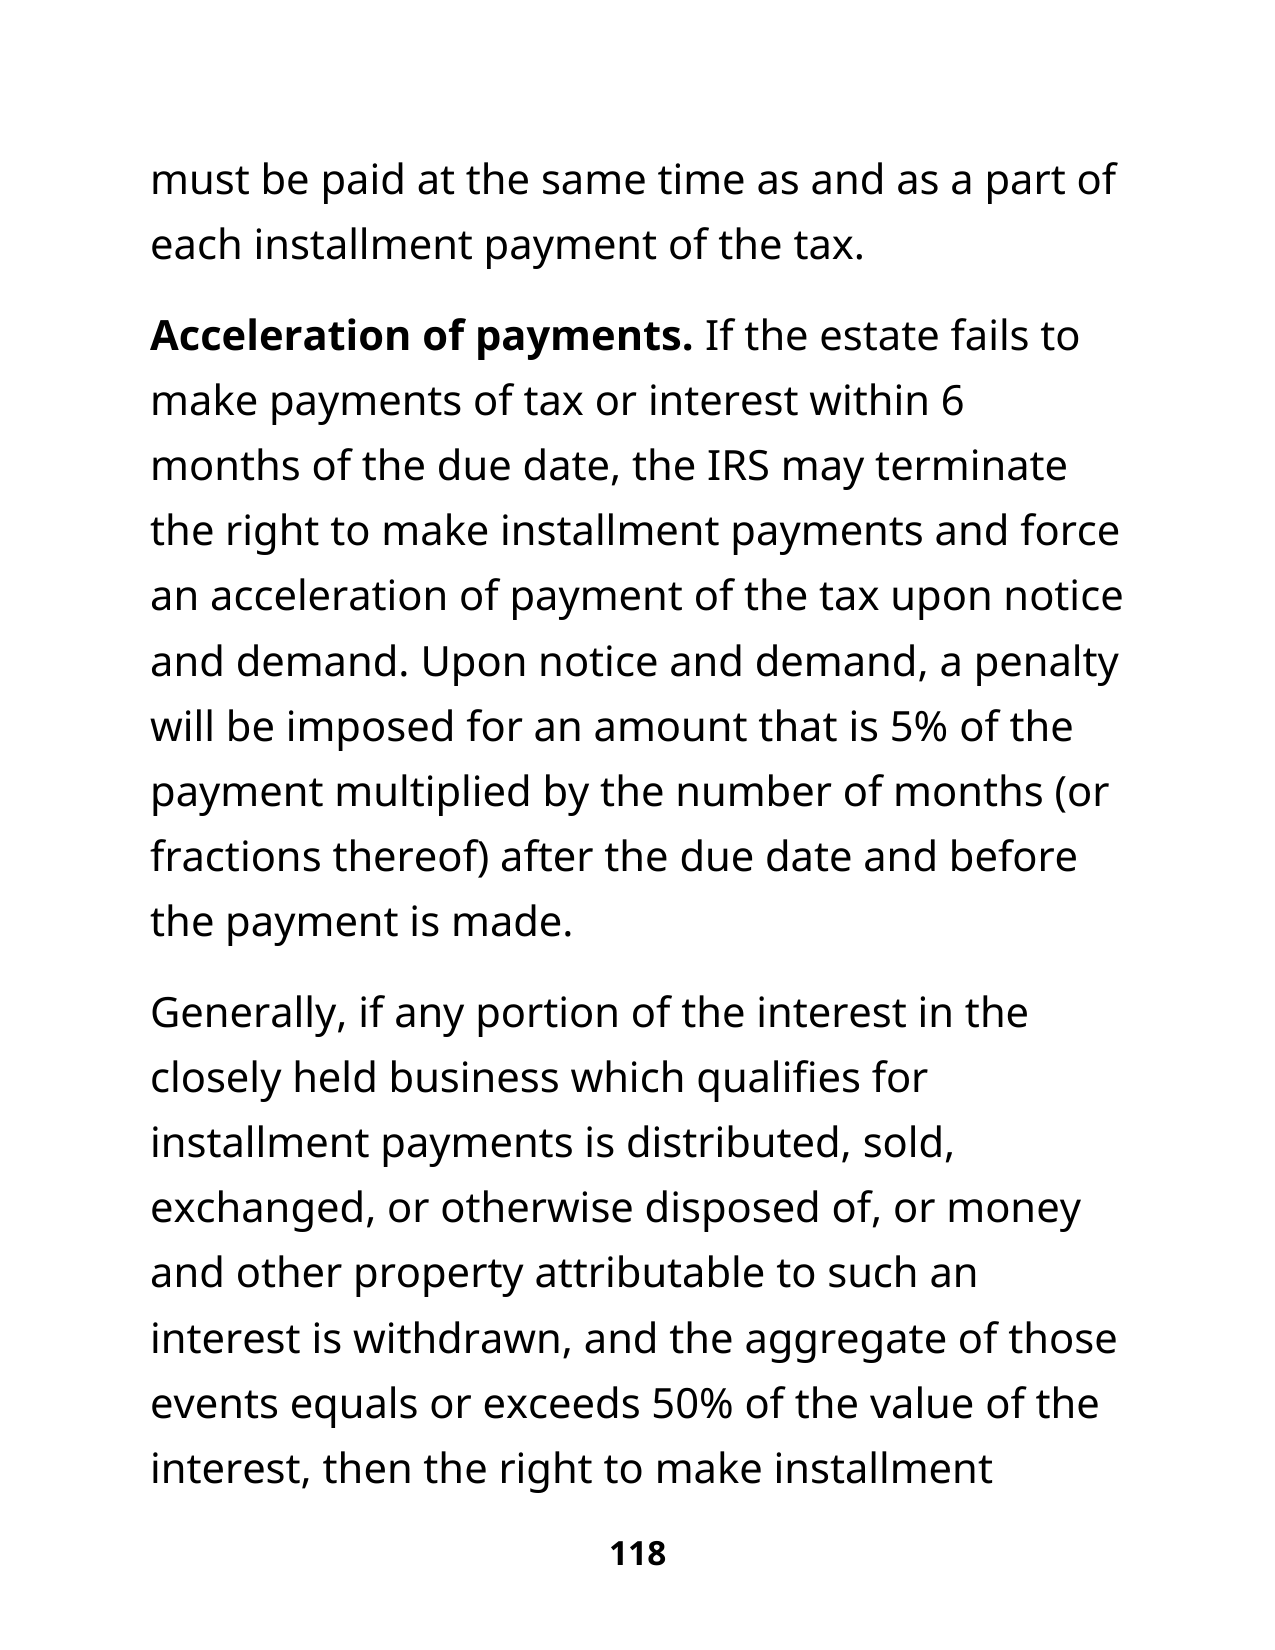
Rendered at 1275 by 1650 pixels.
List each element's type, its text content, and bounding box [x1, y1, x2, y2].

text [150, 150, 1125, 272]
text Acceleration of payments. If the estate fails to make payments of tax or interest within 6 months of the due date, the IRS may terminate the right to make installment payments and force an acceleration of payment of the tax upon notice and demand. Upon notice and demand, a penalty will be imposed for an amount that is 5% of the payment multiplied by the number of months (or fractions thereof) after the due date and before the payment is made. [150, 305, 1125, 949]
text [150, 982, 1125, 1496]
